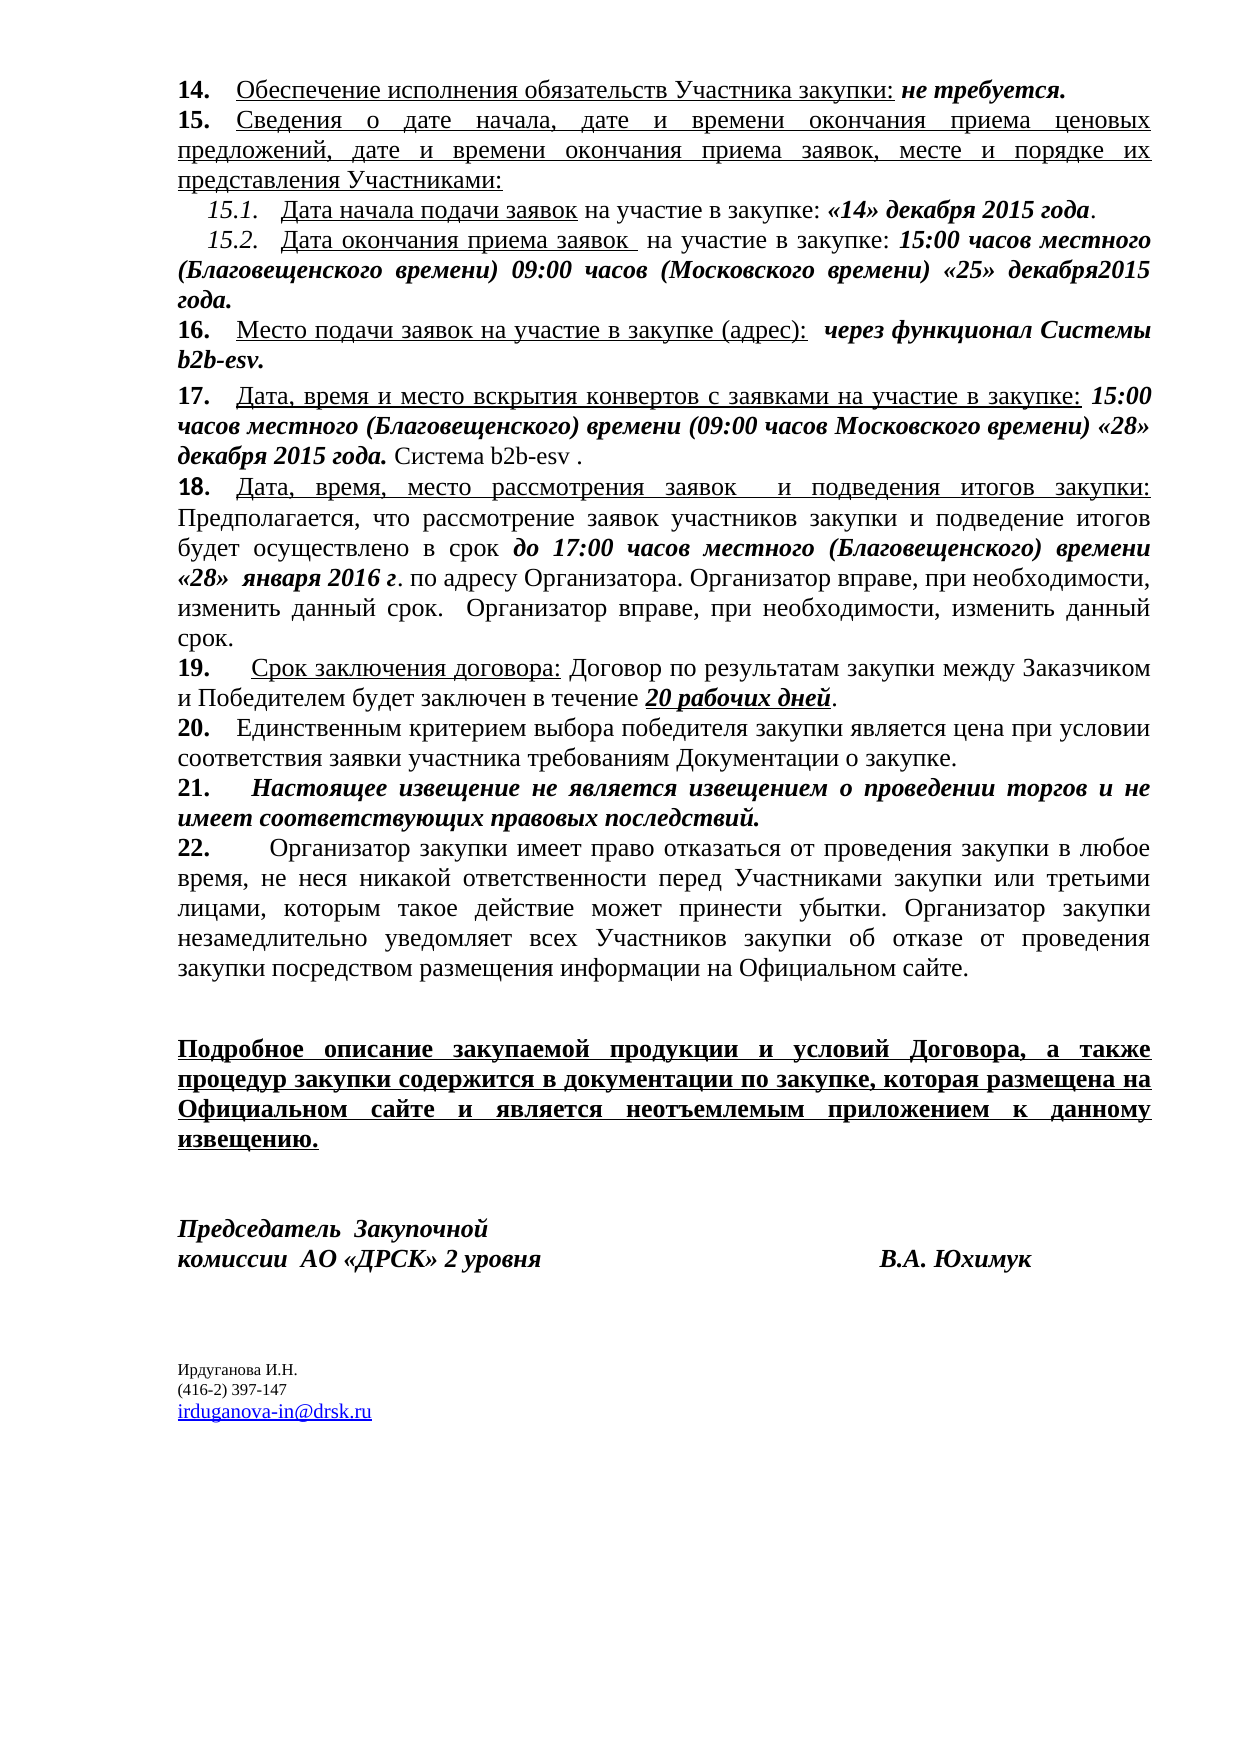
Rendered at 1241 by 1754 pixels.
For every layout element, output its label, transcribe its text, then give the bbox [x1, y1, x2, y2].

list Сведения о дате начала, дате и времени окончания приема ценовых предложений, дате и времени окончания приема заявок, месте и порядке их представления Участниками: [177, 104, 1152, 160]
list Дата, время, место рассмотрения заявок и подведения итогов закупки: Предполагается, что рассмотрение заявок участников закупки и подведение итогов будет осуществлено в срок до 17:00 часов местного (Благовещенского) времени «28» января 2016 г. по адресу Организатора. Организатор вправе, при необходимости, изменить данный срок. Организатор вправе, при необходимости, изменить данный срок. [177, 470, 1152, 652]
list Дата окончания приема заявок на участие в закупке: 15:00 часов местного (Благовещенского времени) 09:00 часов (Московского времени) «25» декабря2015 года. [177, 224, 1152, 314]
list Организатор закупки имеет право отказаться от проведения закупки в любое время, не неся никакой ответственности перед Участниками закупки или третьими лицами, которым такое действие может принести убытки. Организатор закупки незамедлительно уведомляет всех Участников закупки об отказе от проведения закупки посредством размещения информации на Официальном сайте. [177, 832, 1152, 982]
text Подробное описание закупаемой продукции и условий Договора, а также процедур закупки содержится в документации по закупке, которая размещена на Официальном сайте и является неотъемлемым приложением к данному извещению. [177, 1120, 1152, 1153]
text Подробное описание закупаемой продукции и условий Договора, а также процедур закупки содержится в документации по закупке, которая размещена на Официальном сайте и является неотъемлемым приложением к данному извещению. [177, 1090, 1152, 1119]
list Место подачи заявок на участие в закупке (адрес): через функционал Системы b2b-esv. [177, 314, 1152, 374]
text (416-2) 397-147 [177, 1379, 1152, 1398]
list Сведения о дате начала, дате и времени окончания приема ценовых предложений, дате и времени окончания приема заявок, месте и порядке их представления Участниками: [177, 161, 1152, 194]
text irduganova-in@drsk.ru [177, 1398, 1152, 1423]
list Обеспечение исполнения обязательств Участника закупки: не требуется. [177, 74, 1152, 104]
text Ирдуганова И.Н. [177, 1360, 1152, 1379]
list Дата, время и место вскрытия конвертов с заявками на участие в закупке: 15:00 часов местного (Благовещенского) времени (09:00 часов Московского времени) «28» декабря 2015 года. Система b2b-esv . [177, 380, 1152, 470]
text Подробное описание закупаемой продукции и условий Договора, а также процедур закупки содержится в документации по закупке, которая размещена на Официальном сайте и является неотъемлемым приложением к данному извещению. [177, 1060, 1152, 1089]
list Настоящее извещение не является извещением о проведении торгов и не имеет соответствующих правовых последствий. [177, 772, 1152, 832]
list Дата начала подачи заявок на участие в закупке: «14» декабря 2015 года. [207, 194, 1152, 224]
text Подробное описание закупаемой продукции и условий Договора, а также процедур закупки содержится в документации по закупке, которая размещена на Официальном сайте и является неотъемлемым приложением к данному извещению. [177, 1033, 1152, 1059]
text комиссии АО «ДРСК» 2 уровня В.А. Юхимук [177, 1243, 1152, 1273]
list Единственным критерием выбора победителя закупки является цена при условии соответствия заявки участника требованиям Документации о закупке. [177, 712, 1152, 772]
text Председатель Закупочной [177, 1213, 1152, 1243]
list Срок заключения договора: Договор по результатам закупки между Заказчиком и Победителем будет заключен в течение 20 рабочих дней. [177, 652, 1152, 712]
